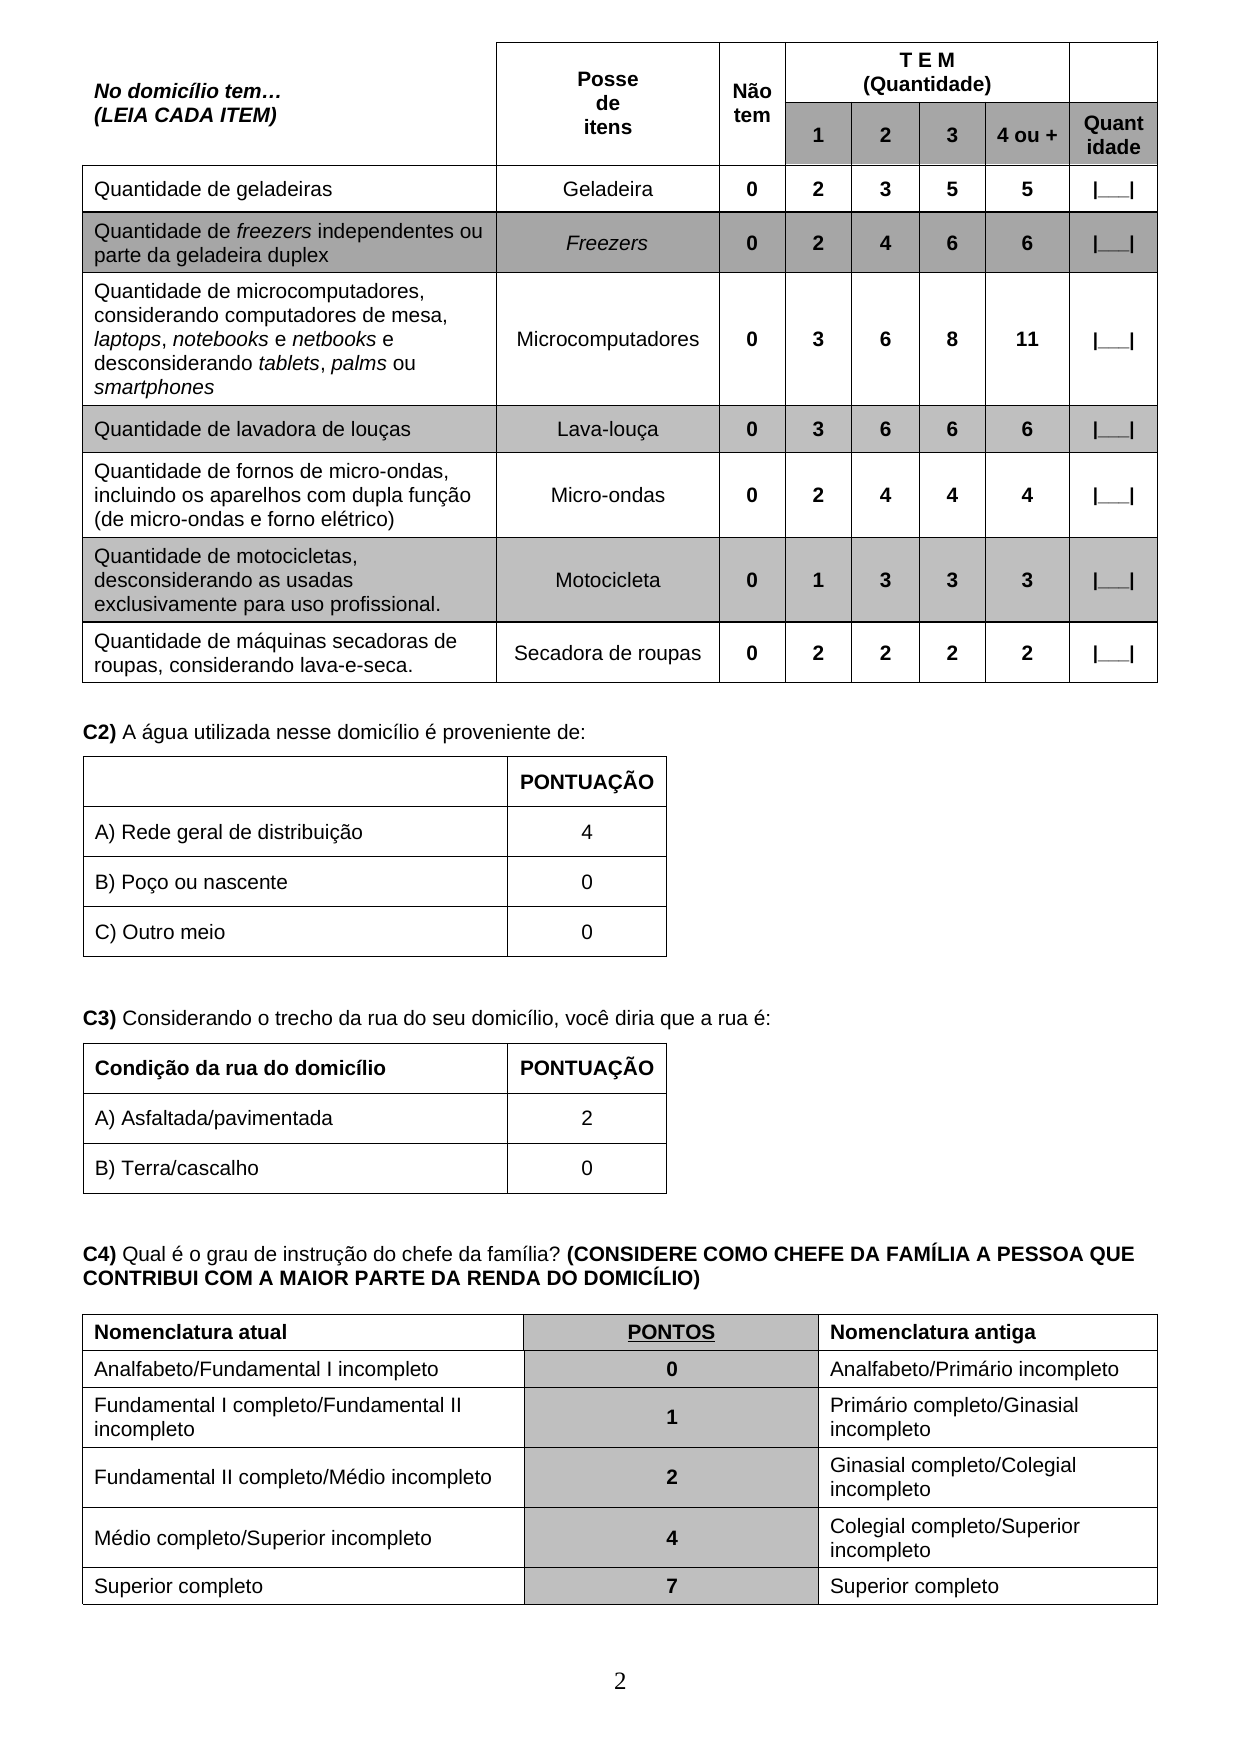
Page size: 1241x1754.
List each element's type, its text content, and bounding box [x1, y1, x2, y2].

table_cell 0 [508, 857, 666, 906]
table_cell B) Poço ou nascente [84, 857, 507, 906]
table_header PONTOS [524, 1315, 818, 1350]
table_cell C) Outro meio [84, 907, 507, 956]
table_cell 3 [920, 103, 985, 164]
table_cell |___| [1070, 538, 1157, 621]
table_cell Ginasial completo/Colegial incompleto [819, 1448, 1157, 1507]
table_header PONTUAÇÃO [508, 757, 666, 806]
table_cell 8 [920, 273, 985, 405]
table_cell 11 [986, 273, 1069, 405]
table_cell 6 [986, 406, 1069, 452]
table_cell 1 [786, 103, 851, 164]
table_cell 0 [720, 273, 785, 405]
table_cell 7 [525, 1568, 818, 1604]
table_cell 6 [920, 213, 985, 272]
table_cell 6 [986, 213, 1069, 272]
table_header [84, 757, 507, 806]
table_cell 0 [720, 538, 785, 621]
table_header Condição da rua do domicílio [84, 1044, 507, 1093]
table_cell 3 [986, 538, 1069, 621]
text C4) Qual é o grau de instrução do chefe da família? (CONSIDERE COMO CHEFE DA FAMÍLIA A PESSOA QUE CONTRIBUI COM A MAIOR PARTE DA RENDA DO DOMICÍLIO) [83, 1242, 1157, 1290]
table_cell 0 [525, 1351, 818, 1386]
table_cell 6 [852, 273, 919, 405]
text C2) A água utilizada nesse domicílio é proveniente de: [83, 720, 1157, 744]
table_cell |___| [1070, 453, 1157, 537]
table_cell 4 [852, 213, 919, 272]
table_cell 0 [720, 406, 785, 452]
table_header T E M (Quantidade) [786, 43, 1069, 102]
table_cell 4 [525, 1508, 818, 1567]
table_cell 4 [986, 453, 1069, 537]
table_cell 6 [920, 406, 985, 452]
table_cell 0 [720, 453, 785, 537]
table_cell 0 [508, 1144, 666, 1193]
table_cell Superior completo [83, 1568, 524, 1604]
table_header Nomenclatura antiga [819, 1315, 1157, 1350]
text C3) Considerando o trecho da rua do seu domicílio, você diria que a rua é: [83, 1006, 1157, 1030]
table_header Não tem [720, 43, 785, 164]
table_cell Superior completo [819, 1568, 1157, 1604]
table_cell 4 [508, 807, 666, 856]
table_cell 6 [852, 406, 919, 452]
table_cell Quantidade de freezers independentes ou parte da geladeira duplex [83, 213, 496, 272]
table_cell Quantidade de fornos de micro-ondas, incluindo os aparelhos com dupla função (de micro-ondas e forno elétrico) [83, 453, 496, 537]
table_cell Geladeira [497, 166, 719, 211]
table_cell 3 [920, 538, 985, 621]
table_cell Micro-ondas [497, 453, 719, 537]
table_cell Analfabeto/Primário incompleto [819, 1351, 1157, 1386]
table_cell B) Terra/cascalho [84, 1144, 507, 1193]
table_cell Quantidade de motocicletas, desconsiderando as usadas exclusivamente para uso profissional. [83, 538, 496, 621]
table_cell 2 [786, 213, 851, 272]
table_cell Quantidade de lavadora de louças [83, 406, 496, 452]
table_cell 3 [852, 166, 919, 211]
table_cell |___| [1070, 213, 1157, 272]
table_cell 4 [852, 453, 919, 537]
table_cell 2 [786, 453, 851, 537]
table_cell 3 [852, 538, 919, 621]
table_cell 2 [852, 103, 919, 164]
table_cell 4 ou + [986, 103, 1069, 164]
table_cell Quantidade de microcomputadores, considerando computadores de mesa, laptops, notebooks e netbooks e desconsiderando tablets, palms ou smartphones [83, 273, 496, 405]
table_header Posse de itens [497, 43, 719, 164]
table_cell 2 [852, 623, 919, 682]
table_header Nomenclatura atual [83, 1315, 523, 1350]
table_cell 2 [986, 623, 1069, 682]
table_cell 2 [786, 623, 851, 682]
table_cell Primário completo/Ginasial incompleto [819, 1388, 1157, 1447]
table_header PONTUAÇÃO [508, 1044, 666, 1093]
table_cell Secadora de roupas [497, 623, 719, 682]
table_cell 2 [920, 623, 985, 682]
table_cell Médio completo/Superior incompleto [83, 1508, 524, 1567]
table_cell 3 [786, 406, 851, 452]
table_cell A) Asfaltada/pavimentada [84, 1094, 507, 1143]
table_cell 0 [720, 623, 785, 682]
table_cell 0 [508, 907, 666, 956]
table_cell Microcomputadores [497, 273, 719, 405]
table_cell Fundamental II completo/Médio incompleto [83, 1448, 524, 1507]
table_cell Motocicleta [497, 538, 719, 621]
table_cell 2 [508, 1094, 666, 1143]
table_cell |___| [1070, 623, 1157, 682]
table_header No domicílio tem… (LEIA CADA ITEM) [83, 41, 496, 164]
table_cell Analfabeto/Fundamental I incompleto [83, 1351, 524, 1386]
table_cell 2 [525, 1448, 818, 1507]
table_cell |___| [1070, 273, 1157, 405]
table_cell Freezers [497, 213, 719, 272]
table_cell 5 [920, 166, 985, 211]
table_cell 0 [720, 213, 785, 272]
table_cell Lava-louça [497, 406, 719, 452]
table_cell Colegial completo/Superior incompleto [819, 1508, 1157, 1567]
table_cell A) Rede geral de distribuição [84, 807, 507, 856]
table_cell 4 [920, 453, 985, 537]
table_cell 0 [720, 166, 785, 211]
table_cell |___| [1070, 166, 1157, 211]
table_cell 1 [525, 1388, 818, 1447]
table_header [1070, 43, 1157, 102]
table_cell Quantidade de máquinas secadoras de roupas, considerando lava-e-seca. [83, 623, 496, 682]
table_cell Fundamental I completo/Fundamental II incompleto [83, 1388, 524, 1447]
table_cell |___| [1070, 406, 1157, 452]
table_cell 1 [786, 538, 851, 621]
table_cell 2 [786, 166, 851, 211]
table_cell 5 [986, 166, 1069, 211]
table_cell Quantidade de geladeiras [83, 166, 496, 211]
table_cell 3 [786, 273, 851, 405]
table_cell Quantidade [1070, 103, 1157, 164]
